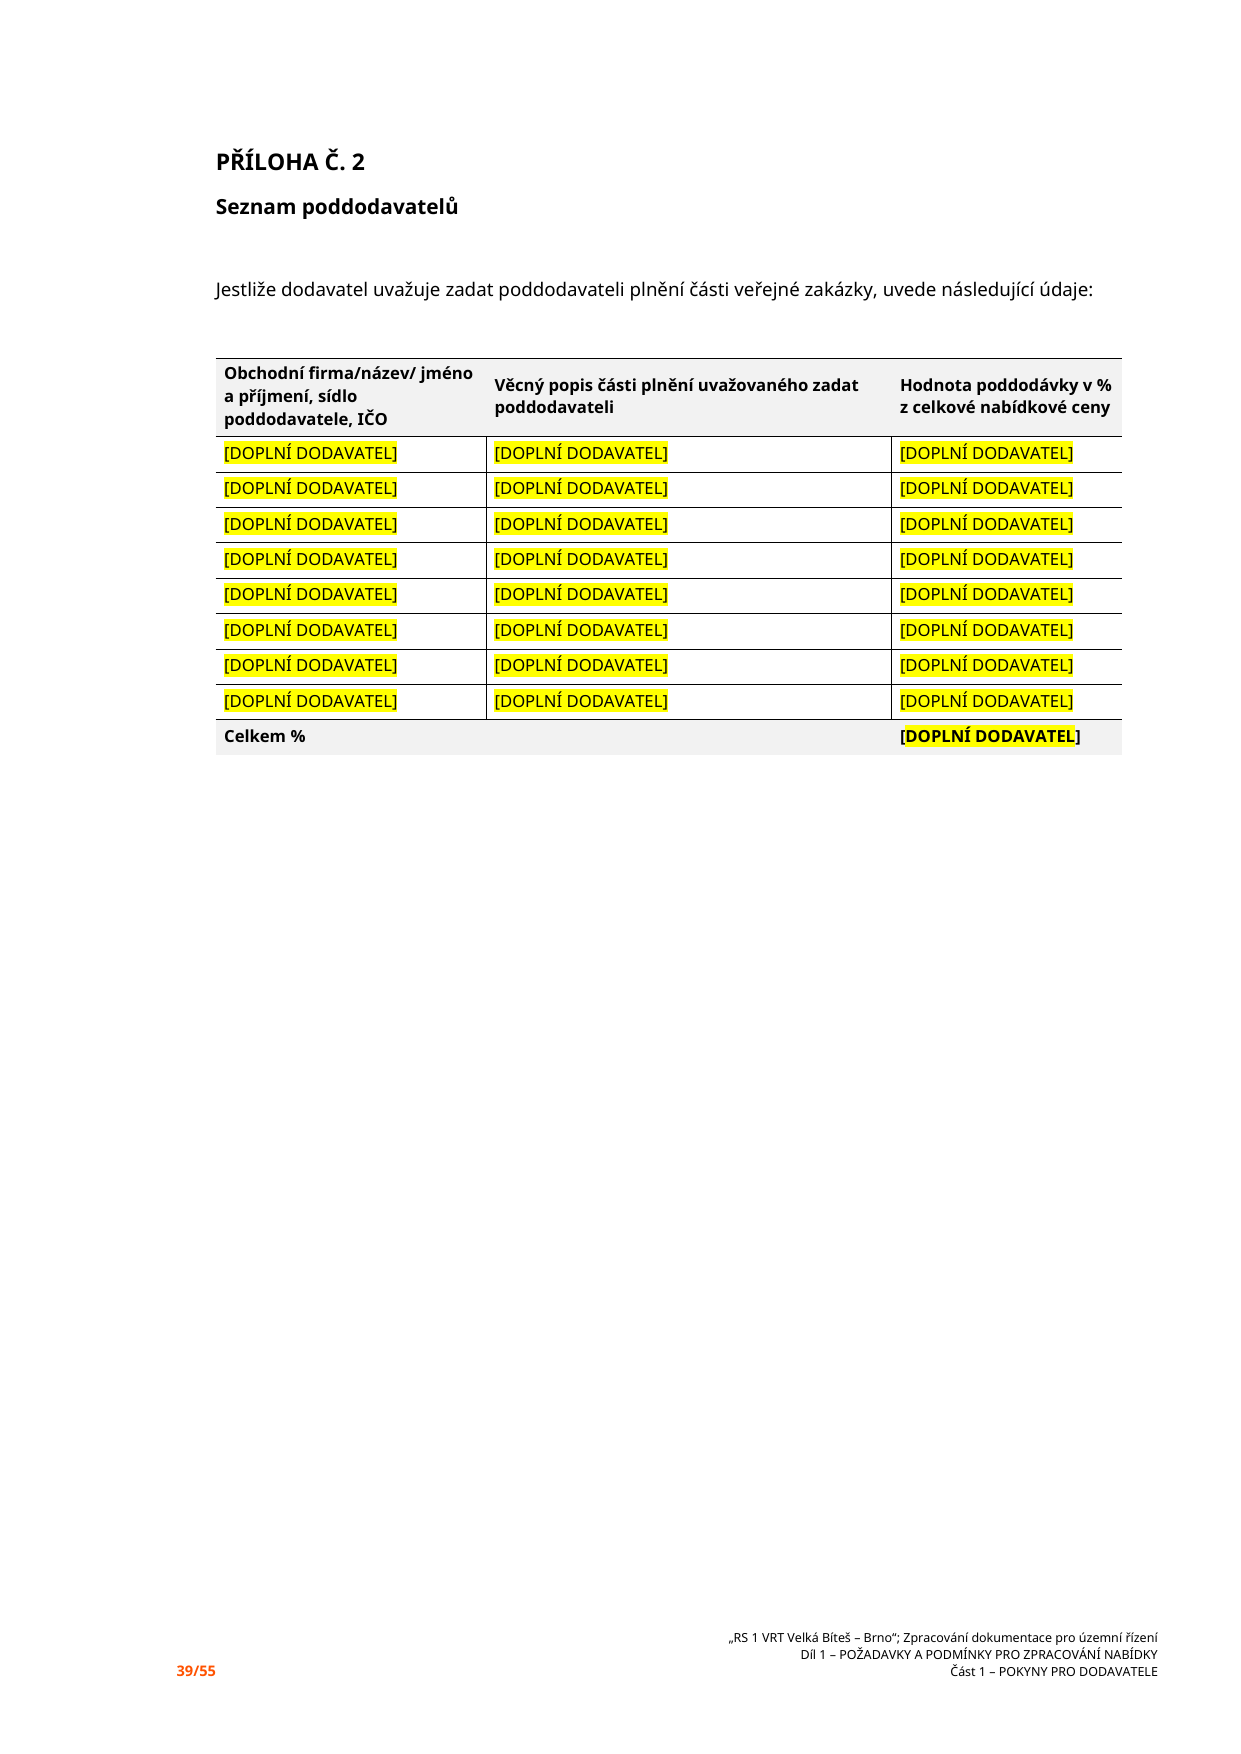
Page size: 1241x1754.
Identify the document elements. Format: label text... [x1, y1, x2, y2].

table_cell [DOPLNÍ DODAVATEL] [487, 650, 891, 684]
table_cell [DOPLNÍ DODAVATEL] [891, 720, 1122, 755]
table_cell [DOPLNÍ DODAVATEL] [216, 614, 486, 648]
table_cell [DOPLNÍ DODAVATEL] [892, 685, 1122, 719]
table_cell [DOPLNÍ DODAVATEL] [216, 437, 486, 471]
table_cell [DOPLNÍ DODAVATEL] [892, 650, 1122, 684]
table_cell [DOPLNÍ DODAVATEL] [892, 437, 1122, 471]
table_cell [DOPLNÍ DODAVATEL] [487, 437, 891, 471]
table_cell [DOPLNÍ DODAVATEL] [892, 473, 1122, 507]
table_cell [DOPLNÍ DODAVATEL] [892, 508, 1122, 542]
table_cell [DOPLNÍ DODAVATEL] [892, 579, 1122, 613]
table_cell [DOPLNÍ DODAVATEL] [216, 508, 486, 542]
table_cell [DOPLNÍ DODAVATEL] [216, 543, 486, 578]
table_cell [DOPLNÍ DODAVATEL] [216, 685, 486, 719]
text Příloha č. 2 [216, 146, 1122, 177]
table_cell [DOPLNÍ DODAVATEL] [487, 614, 891, 648]
table_cell [DOPLNÍ DODAVATEL] [216, 650, 486, 684]
table_cell [DOPLNÍ DODAVATEL] [216, 473, 486, 507]
table_cell [DOPLNÍ DODAVATEL] [892, 614, 1122, 648]
table_cell [DOPLNÍ DODAVATEL] [216, 579, 486, 613]
table_cell [DOPLNÍ DODAVATEL] [487, 685, 891, 719]
text Jestliže dodavatel uvažuje zadat poddodavateli plnění části veřejné zakázky, uvede následující údaje: [216, 277, 1122, 302]
table_header Věcný popis části plnění uvažovaného zadat poddodavateli [486, 359, 891, 436]
table_header Obchodní firma/název/ jméno a příjmení, sídlo poddodavatele, IČO [216, 359, 486, 436]
table_cell Celkem % [216, 720, 486, 755]
table_cell [DOPLNÍ DODAVATEL] [487, 473, 891, 507]
table_cell [DOPLNÍ DODAVATEL] [487, 508, 891, 542]
table_cell [DOPLNÍ DODAVATEL] [487, 579, 891, 613]
table_cell [486, 720, 891, 755]
text Seznam poddodavatelů [216, 192, 1122, 221]
table_cell [DOPLNÍ DODAVATEL] [487, 543, 891, 578]
table_header Hodnota poddodávky v % z celkové nabídkové ceny [891, 359, 1122, 436]
table_cell [DOPLNÍ DODAVATEL] [892, 543, 1122, 578]
